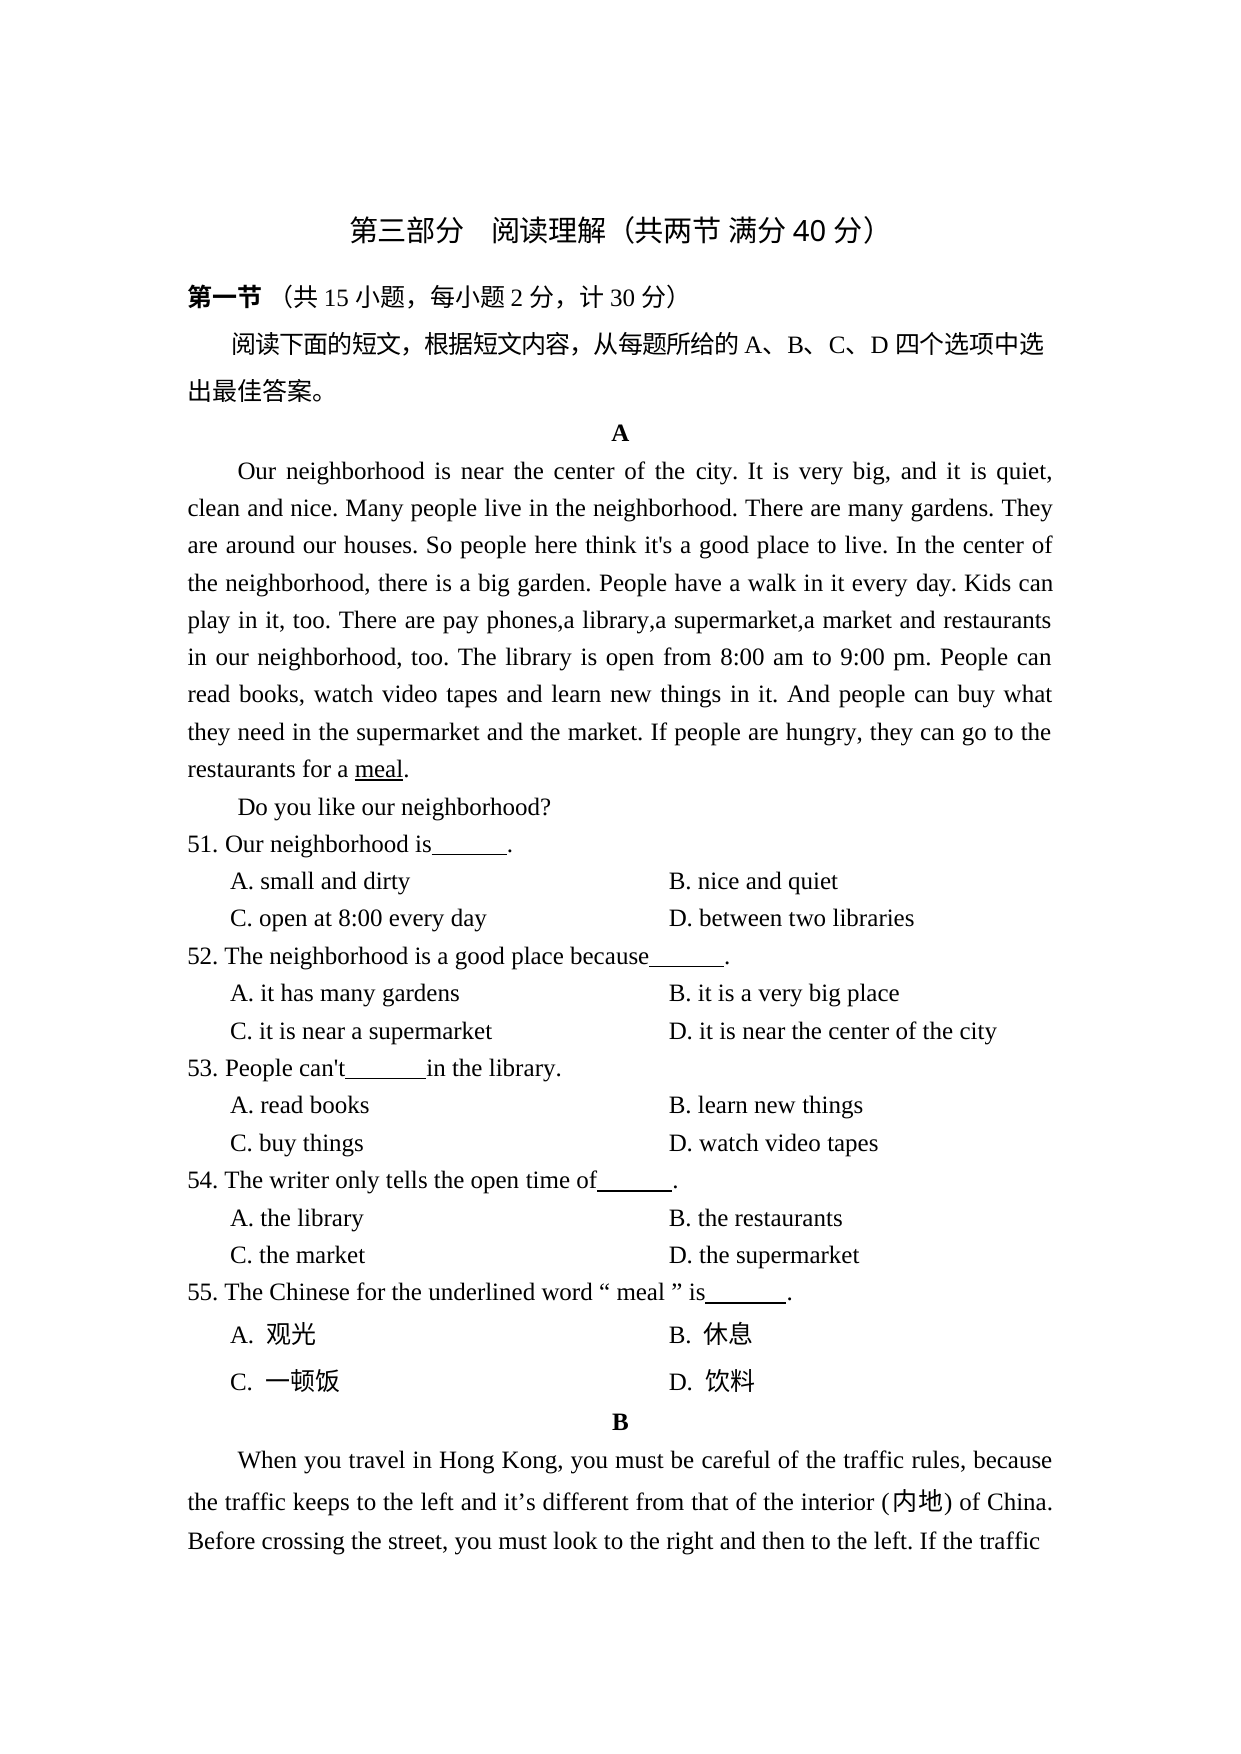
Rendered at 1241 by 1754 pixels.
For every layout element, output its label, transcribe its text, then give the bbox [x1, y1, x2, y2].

subtitle 第三部分 阅读理解（共两节 满分 40 分） [164, 208, 1076, 250]
text A. read books B. learn new things [230, 1090, 1078, 1119]
subtitle B [164, 1407, 1076, 1436]
text A. 观光 B. 休息 [230, 1315, 1078, 1351]
text A. it has many gardens B. it is a very big place [230, 978, 1078, 1007]
text Do you like our neighborhood? [237, 792, 1078, 820]
text C. buy things D. watch video tapes [230, 1128, 1078, 1157]
list The neighborhood is a good place because . [187, 941, 1078, 969]
list The writer only tells the open time of . [187, 1165, 1078, 1194]
text 阅读下面的短文，根据短文内容，从每题所给的 A、B、C、D 四个选项中选出最佳答案。 [187, 324, 1053, 408]
text C. open at 8:00 every day D. between two libraries [230, 903, 1078, 932]
text C. 一顿饭 D. 饮料 [230, 1361, 1078, 1398]
text Our neighborhood is near the center of the city. It is very big, and it is quiet, clean and nice. Many people live in the neighborhood. There are many gardens. They are around our houses. So people here think it's a good place to live. In the center of the neighborhood, there is a big garden. People have a walk in it every day. Kids can play in it, too. There are pay phones,a library,a supermarket,a market and restaurants in our neighborhood, too. The library is open from 8:00 am to 9:00 pm. People can read books, watch video tapes and learn new things in it. And people can buy what they need in the supermarket and the market. If people are hungry, they can go to the restaurants for a meal. [187, 456, 1053, 783]
text A. small and dirty B. nice and quiet [230, 866, 1078, 895]
text When you travel in Hong Kong, you must be careful of the traffic rules, because the traffic keeps to the left and it’s different from that of the interior (内地) of China. Before crossing the street, you must look to the right and then to the left. If the traffic [187, 1445, 1053, 1555]
list The Chinese for the underlined word “ meal ” is . [187, 1277, 1078, 1306]
text A. the library B. the restaurants [230, 1203, 1078, 1231]
list Our neighborhood is . [187, 829, 1078, 857]
text C. it is near a supermarket D. it is near the center of the city [230, 1016, 1078, 1044]
list People can't in the library. [187, 1053, 1078, 1082]
subtitle A [164, 419, 1076, 447]
text 第一节 （共 15 小题，每小题 2 分，计 30 分） [187, 278, 1078, 314]
text C. the market D. the supermarket [230, 1240, 1078, 1268]
